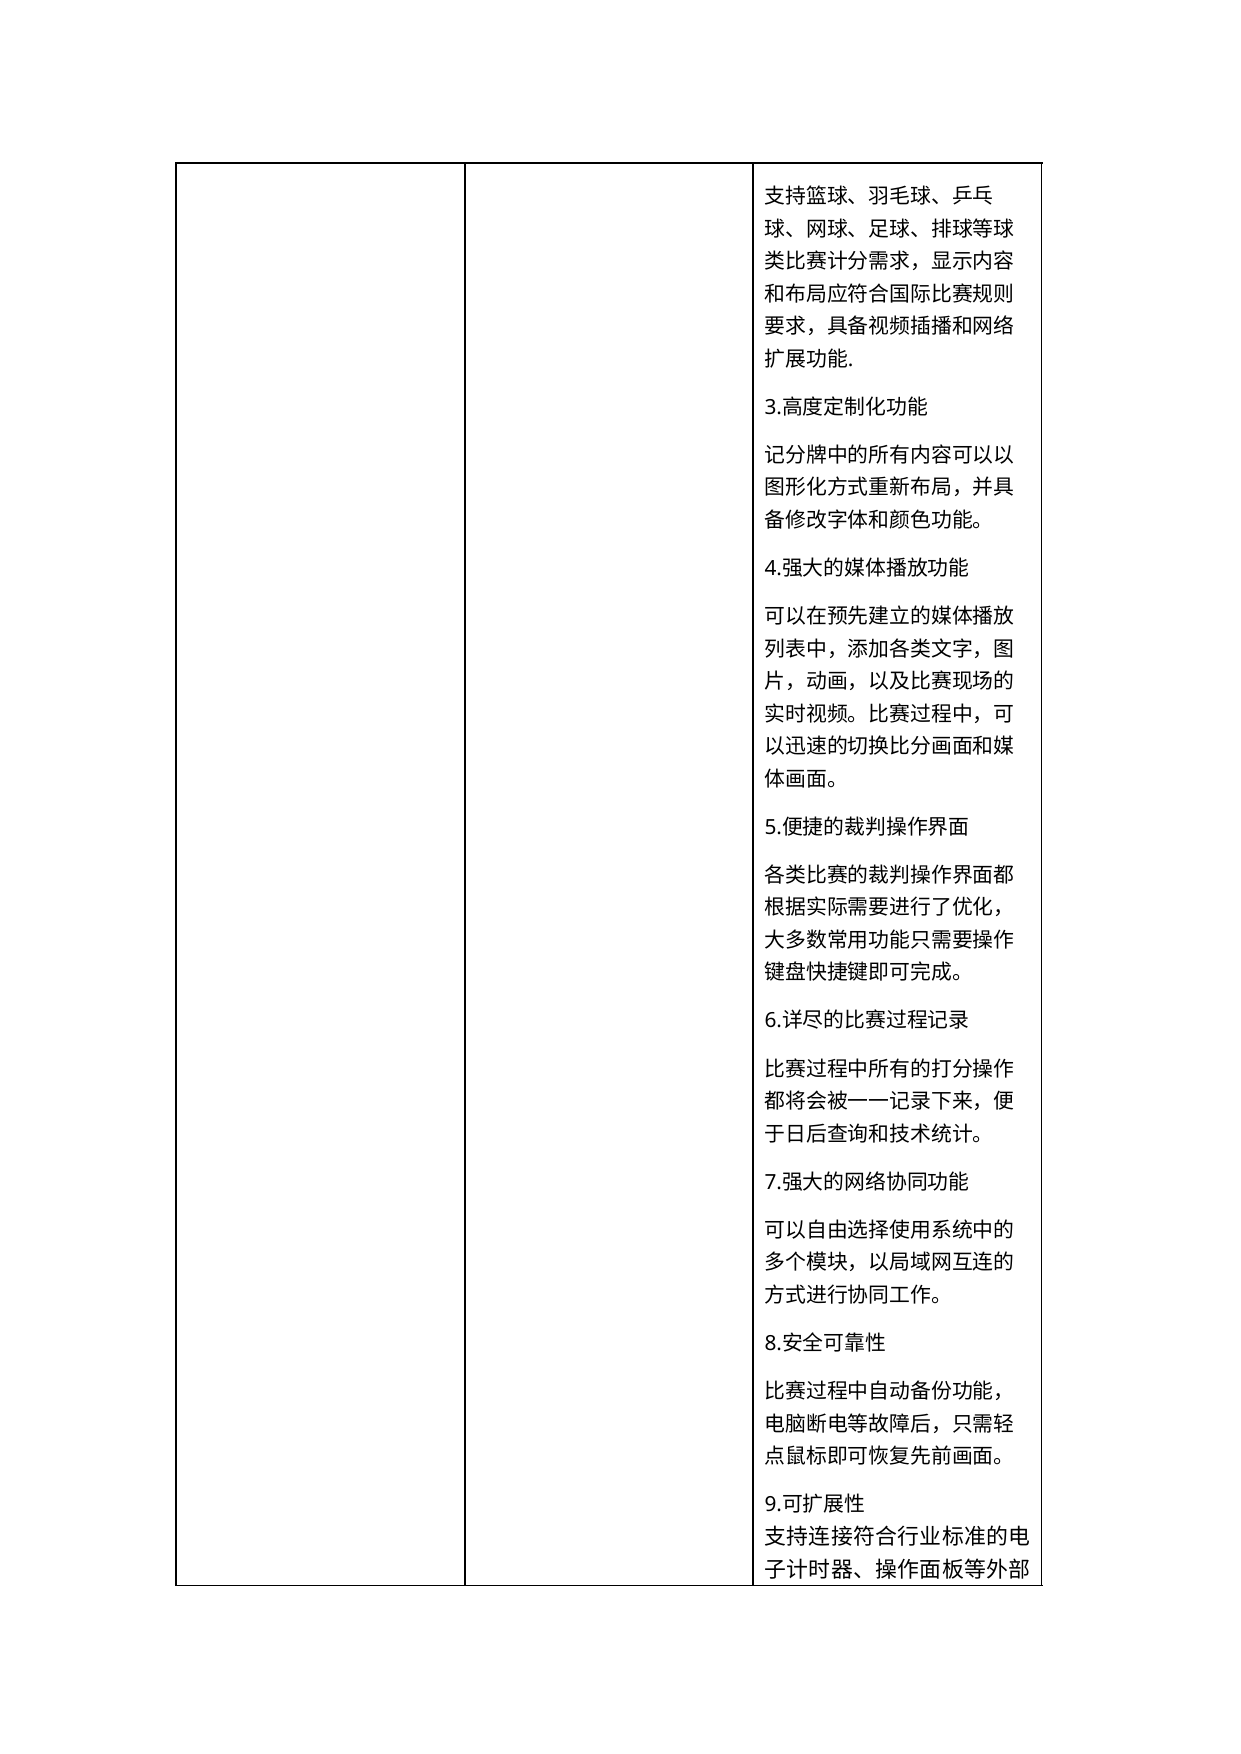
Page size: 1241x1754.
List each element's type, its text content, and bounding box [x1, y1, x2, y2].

table_cell 6 [177, 164, 464, 1585]
table_cell [466, 164, 752, 1585]
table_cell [754, 164, 1041, 1585]
